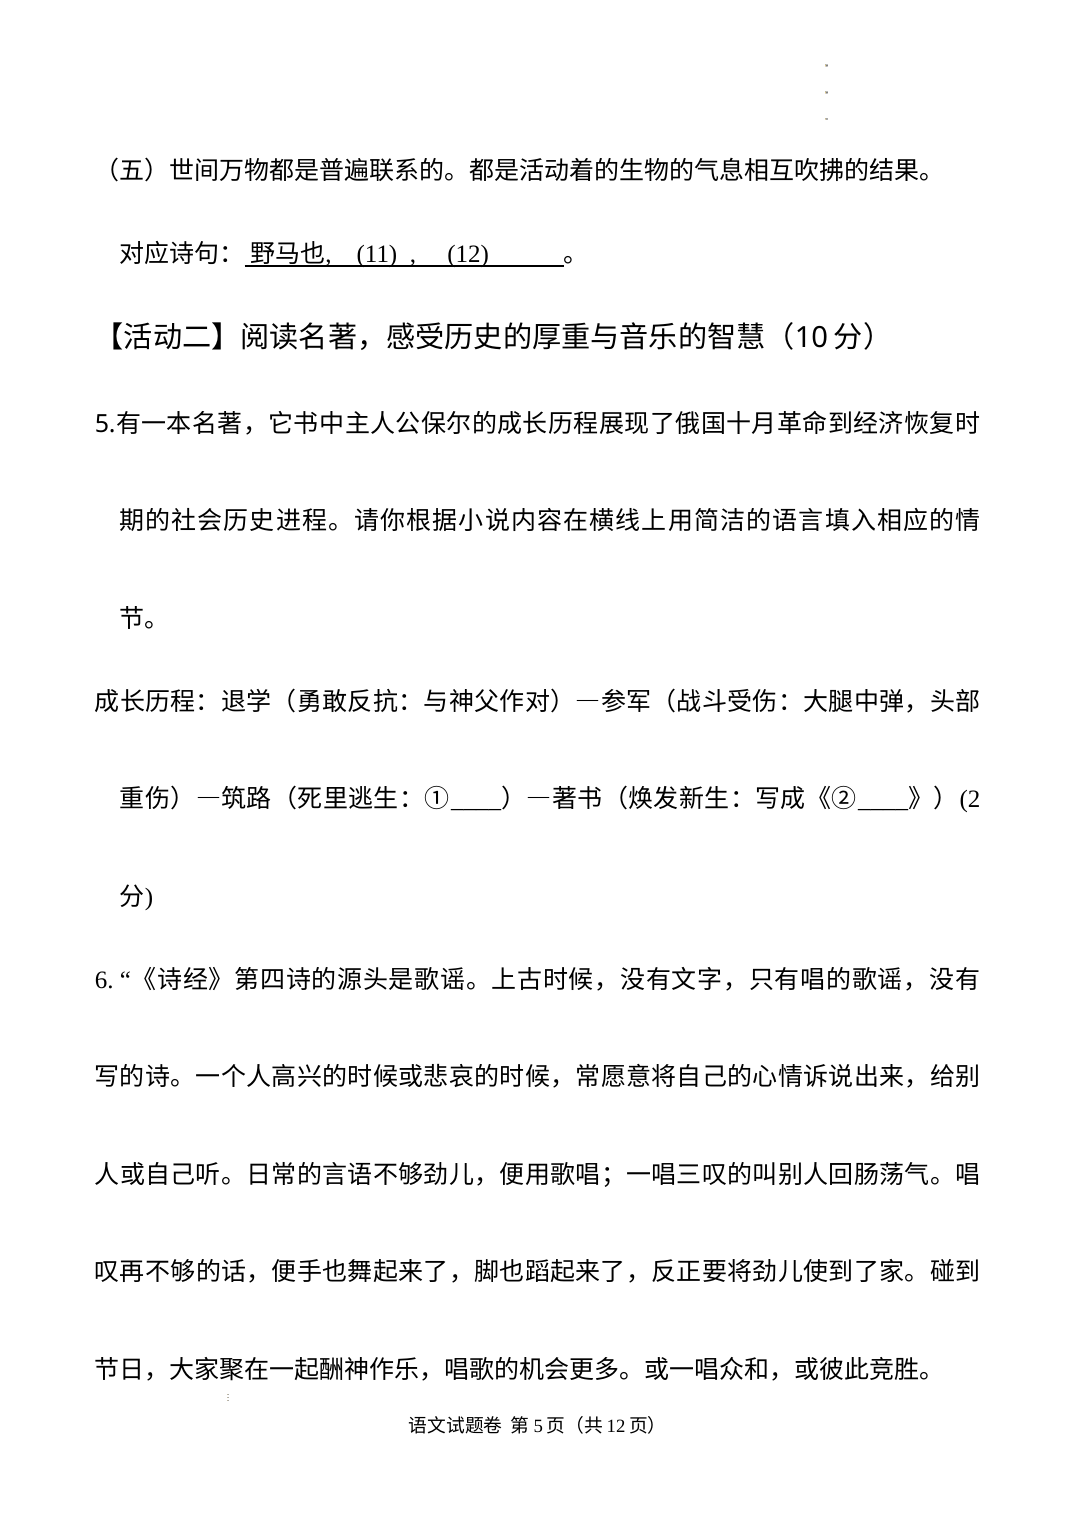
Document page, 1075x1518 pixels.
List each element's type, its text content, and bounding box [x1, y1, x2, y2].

text 5.有一本名著，它书中主人公保尔的成长历程展现了俄国十月革命到经济恢复时期的社会历史进程。请你根据小说内容在横线上用简洁的语言填入相应的情节。 [94, 389, 980, 649]
list 世间万物都是普遍联系的。都是活动着的生物的气息相互吹拂的结果。 [94, 136, 980, 201]
text 【活动二】阅读名著，感受历史的厚重与音乐的智慧（10分） [94, 302, 980, 367]
list “《诗经》第四诗的源头是歌谣。上古时候，没有文字，只有唱的歌谣，没有写的诗。一个人高兴的时候或悲哀的时候，常愿意将自己的心情诉说出来，给别人或自己听。日常的言语不够劲儿，便用歌唱；一唱三叹的叫别人回肠荡气。唱叹再不够的话，便手也舞起来了，脚也蹈起来了，反正要将劲儿使到了家。碰到节日，大家聚在一起酬神作乐，唱歌的机会更多。或一唱众和，或彼此竞胜。 [94, 945, 980, 1400]
list 对应诗句： 野马也, (11) , (12) 。 [94, 219, 980, 284]
text 成长历程：退学（勇敢反抗：与神父作对）—参军（战斗受伤：大腿中弹，头部重伤）—筑路（死里逃生：①____）—著书（焕发新生：写成《②____》）(2分) [94, 667, 980, 927]
